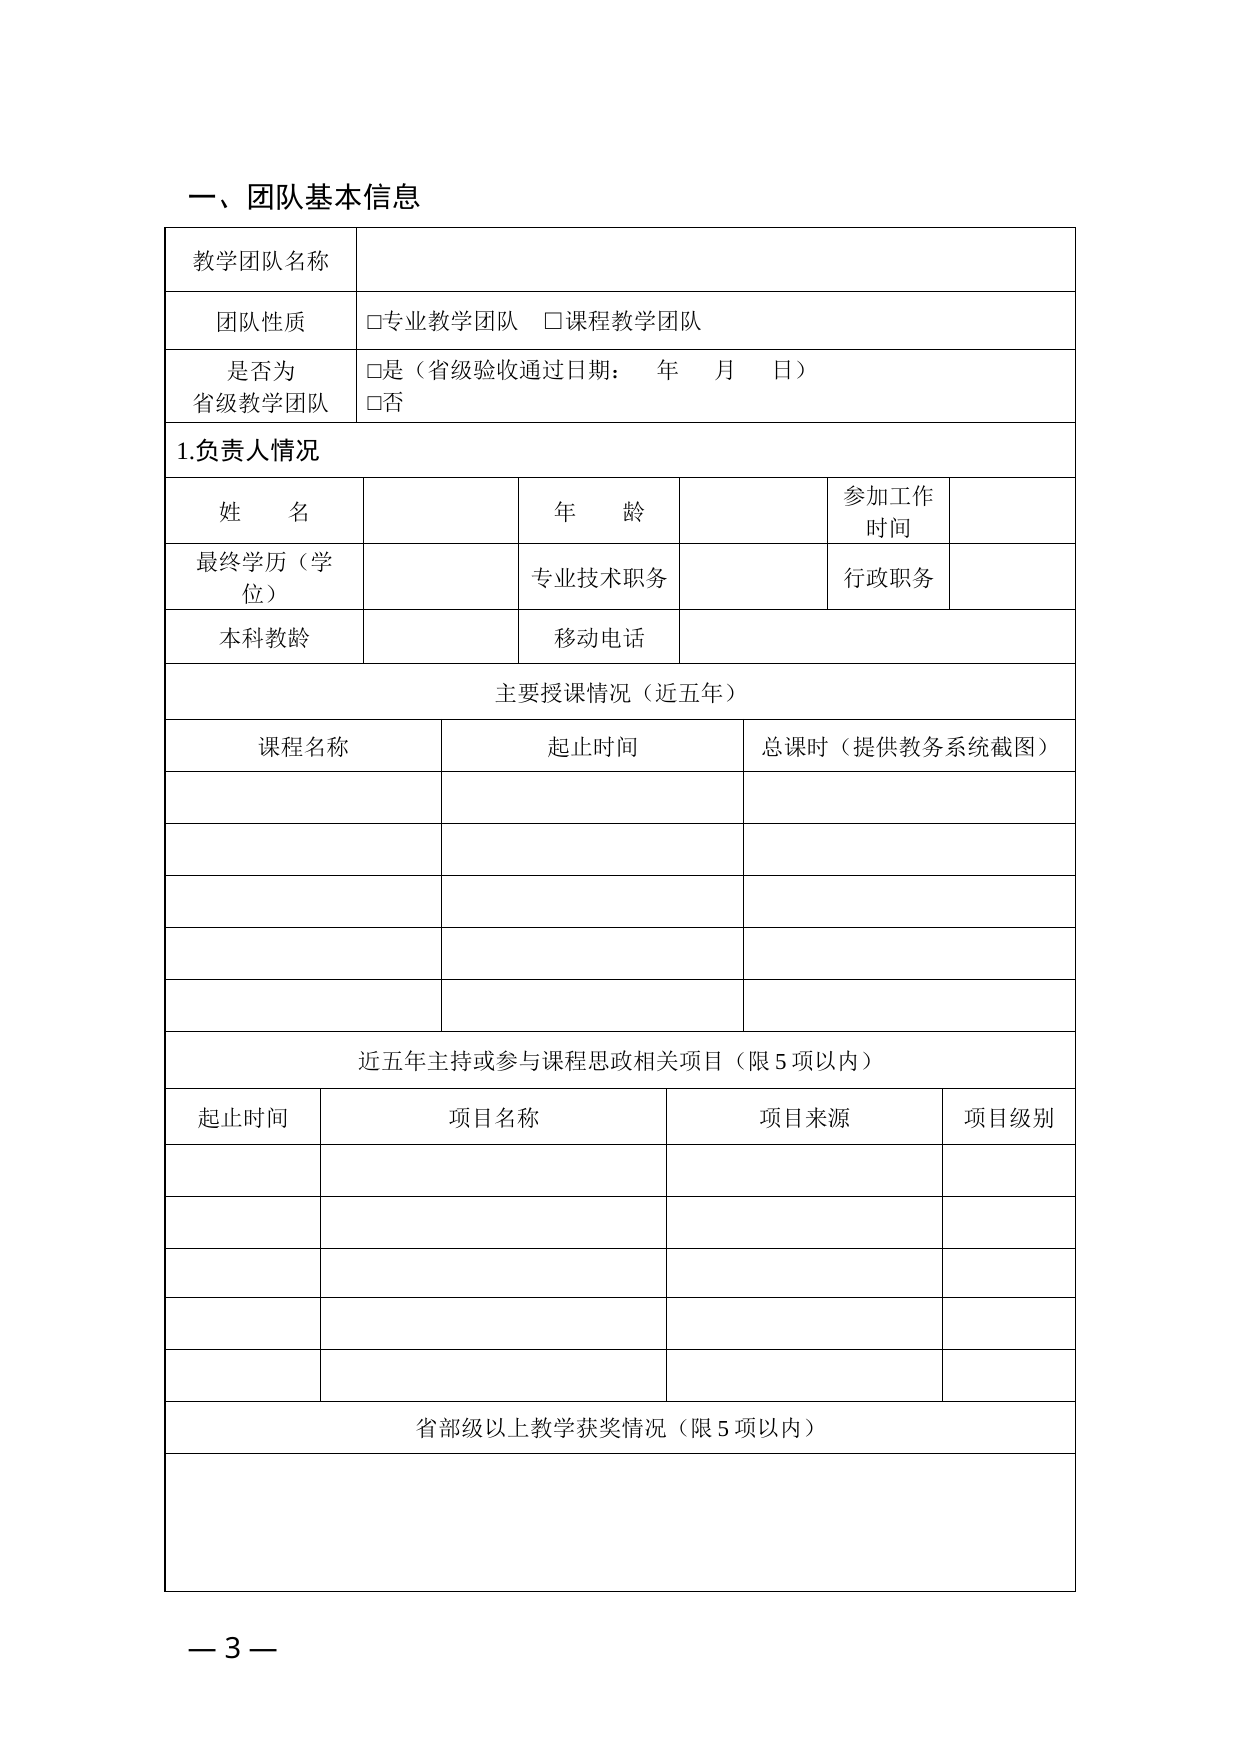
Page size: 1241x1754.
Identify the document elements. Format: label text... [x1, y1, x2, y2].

table_cell 总课时（提供教务系统截图） [744, 720, 1075, 771]
table_cell [166, 1298, 320, 1349]
table_cell 省部级以上教学获奖情况（限5项以内） [166, 1402, 1075, 1453]
table_cell 年 龄 [519, 478, 679, 543]
table_cell [166, 1145, 320, 1196]
table_cell [442, 824, 743, 875]
table_header [357, 228, 1075, 291]
table_cell [364, 544, 518, 609]
table_cell [950, 544, 1075, 609]
table_cell [744, 824, 1075, 875]
table_cell [943, 1249, 1075, 1297]
table_cell [321, 1197, 666, 1248]
table_cell 行政职务 [828, 544, 949, 609]
table_cell [744, 928, 1075, 979]
table_cell 课程名称 [166, 720, 441, 771]
table_cell [667, 1249, 942, 1297]
table_cell [442, 980, 743, 1031]
table_cell [321, 1298, 666, 1349]
table_cell [166, 980, 441, 1031]
table_cell [166, 1197, 320, 1248]
table_cell 专业技术职务 [519, 544, 679, 609]
table_cell [166, 1350, 320, 1401]
table_cell [943, 1350, 1075, 1401]
table_cell [321, 1249, 666, 1297]
table_cell [321, 1350, 666, 1401]
table_cell [364, 478, 518, 543]
table_cell [166, 1249, 320, 1297]
text 一、团队基本信息 [187, 162, 1053, 227]
table_cell 项目级别 [943, 1089, 1075, 1144]
table_cell [166, 876, 441, 927]
table_header 教学团队名称 [166, 228, 356, 291]
table_cell 起止时间 [166, 1089, 320, 1144]
table_cell [744, 772, 1075, 823]
table_cell [744, 980, 1075, 1031]
table_cell 1.负责人情况 [166, 423, 1075, 477]
table_cell [364, 610, 518, 663]
table_cell [744, 876, 1075, 927]
table_cell [680, 610, 1075, 663]
table_cell 是否为 省级教学团队 [166, 350, 356, 422]
table_cell □专业教学团队 □课程教学团队 [357, 292, 1075, 348]
table_cell 姓 名 [166, 478, 363, 543]
table_cell [166, 1454, 1075, 1591]
table_cell 团队性质 [166, 292, 356, 348]
table_cell [680, 478, 827, 543]
table_cell 主要授课情况（近五年） [166, 664, 1075, 719]
table_cell 移动电话 [519, 610, 679, 663]
table_cell [667, 1350, 942, 1401]
table_cell [166, 824, 441, 875]
table_cell [166, 772, 441, 823]
table_cell [943, 1298, 1075, 1349]
table_cell [943, 1197, 1075, 1248]
table_cell 近五年主持或参与课程思政相关项目（限5项以内） [166, 1032, 1075, 1088]
table_cell 最终学历（学位） [166, 544, 363, 609]
table_cell 参加工作 时间 [828, 478, 949, 543]
table_cell 项目来源 [667, 1089, 942, 1144]
table_cell 起止时间 [442, 720, 743, 771]
table_cell [950, 478, 1075, 543]
table_cell □是（省级验收通过日期： 年 月 日） □否 [357, 350, 1075, 422]
table_cell [442, 772, 743, 823]
table_cell [667, 1145, 942, 1196]
table_cell 本科教龄 [166, 610, 363, 663]
table_cell [442, 928, 743, 979]
table_cell [166, 928, 441, 979]
table_cell [943, 1145, 1075, 1196]
table_cell 项目名称 [321, 1089, 666, 1144]
table_cell [667, 1197, 942, 1248]
table_cell [321, 1145, 666, 1196]
table_cell [680, 544, 827, 609]
table_cell [667, 1298, 942, 1349]
table_cell [442, 876, 743, 927]
